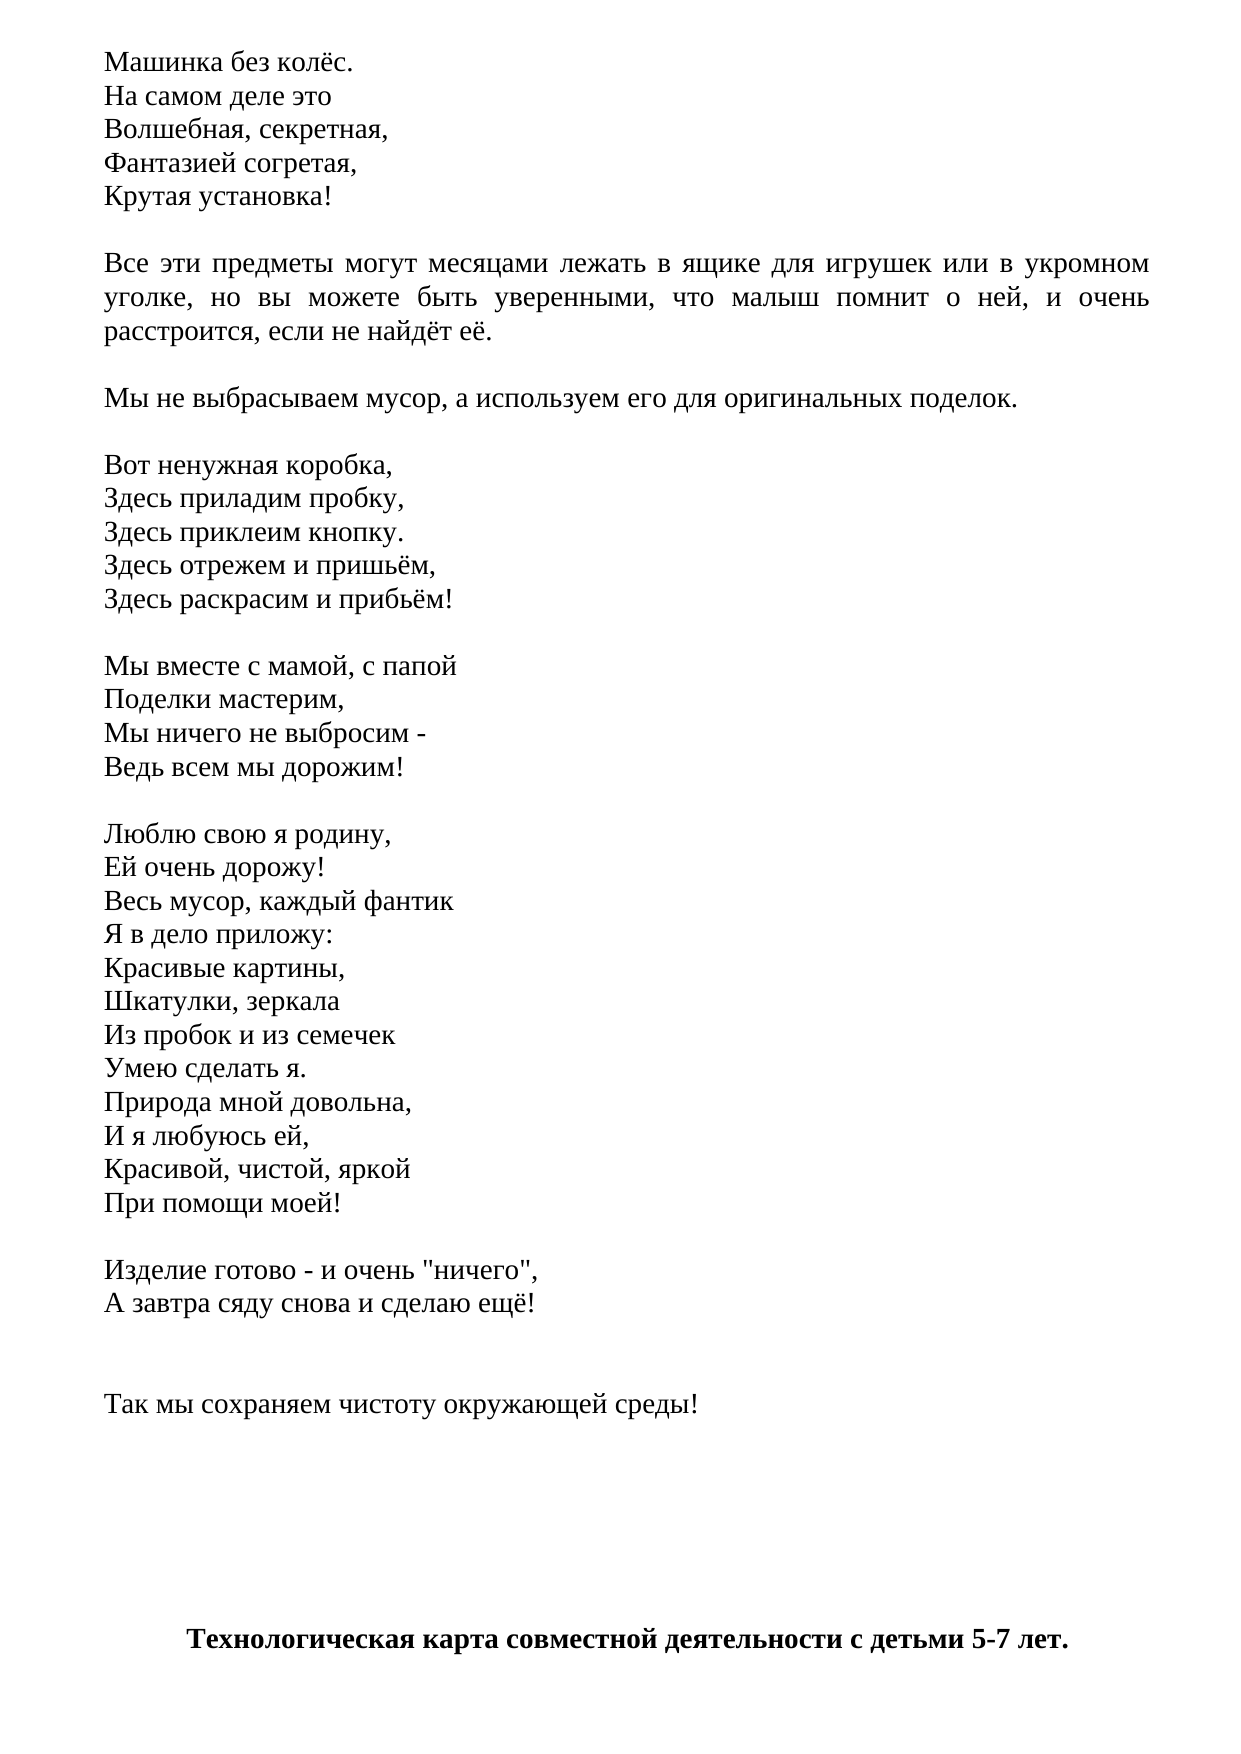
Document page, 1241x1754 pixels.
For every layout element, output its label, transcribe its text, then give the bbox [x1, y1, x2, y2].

text Здесь приклеим кнопку. [103, 514, 1152, 547]
text Весь мусор, каждый фантик [103, 883, 1152, 916]
text Из пробок и из семечек [103, 1017, 1152, 1051]
text Крутая установка! [103, 178, 1152, 212]
text Умею сделать я. [103, 1051, 1152, 1084]
text Мы не выбрасываем мусор, а используем его для оригинальных поделок. [103, 380, 1152, 413]
text Здесь приладим пробку, [103, 480, 1152, 514]
text Мы ничего не выбросим - [103, 715, 1152, 749]
text Машинка без колёс. [103, 44, 1152, 78]
text Технологическая карта совместной деятельности с детьми 5-7 лет. [103, 1621, 1152, 1654]
text Здесь раскрасим и прибьём! [103, 581, 1152, 614]
text Так мы сохраняем чистоту окружающей среды! [103, 1386, 1152, 1419]
text Поделки мастерим, [103, 682, 1152, 715]
text И я любуюсь ей, [103, 1118, 1152, 1151]
text Вот ненужная коробка, [103, 447, 1152, 480]
text Фантазией согретая, [103, 145, 1152, 178]
text Я в дело приложу: [103, 916, 1152, 950]
text Волшебная, секретная, [103, 111, 1152, 145]
text Природа мной довольна, [103, 1084, 1152, 1118]
text Изделие готово - и очень "ничего", [103, 1252, 1152, 1285]
text Люблю свою я родину, [103, 816, 1152, 849]
text Мы вместе с мамой, с папой [103, 648, 1152, 682]
text На самом деле это [103, 78, 1152, 111]
text Все эти предметы могут месяцами лежать в ящике для игрушек или в укромном уголке, но вы можете быть уверенными, что малыш помнит о ней, и очень расстроится, если не найдёт её. [103, 246, 1152, 346]
text Ей очень дорожу! [103, 849, 1152, 883]
text Красивой, чистой, яркой [103, 1151, 1152, 1185]
text А завтра сяду снова и сделаю ещё! [103, 1285, 1152, 1319]
text Здесь отрежем и пришьём, [103, 547, 1152, 581]
text Красивые картины, [103, 950, 1152, 983]
text При помощи моей! [103, 1185, 1152, 1218]
text Шкатулки, зеркала [103, 983, 1152, 1017]
text Ведь всем мы дорожим! [103, 749, 1152, 782]
